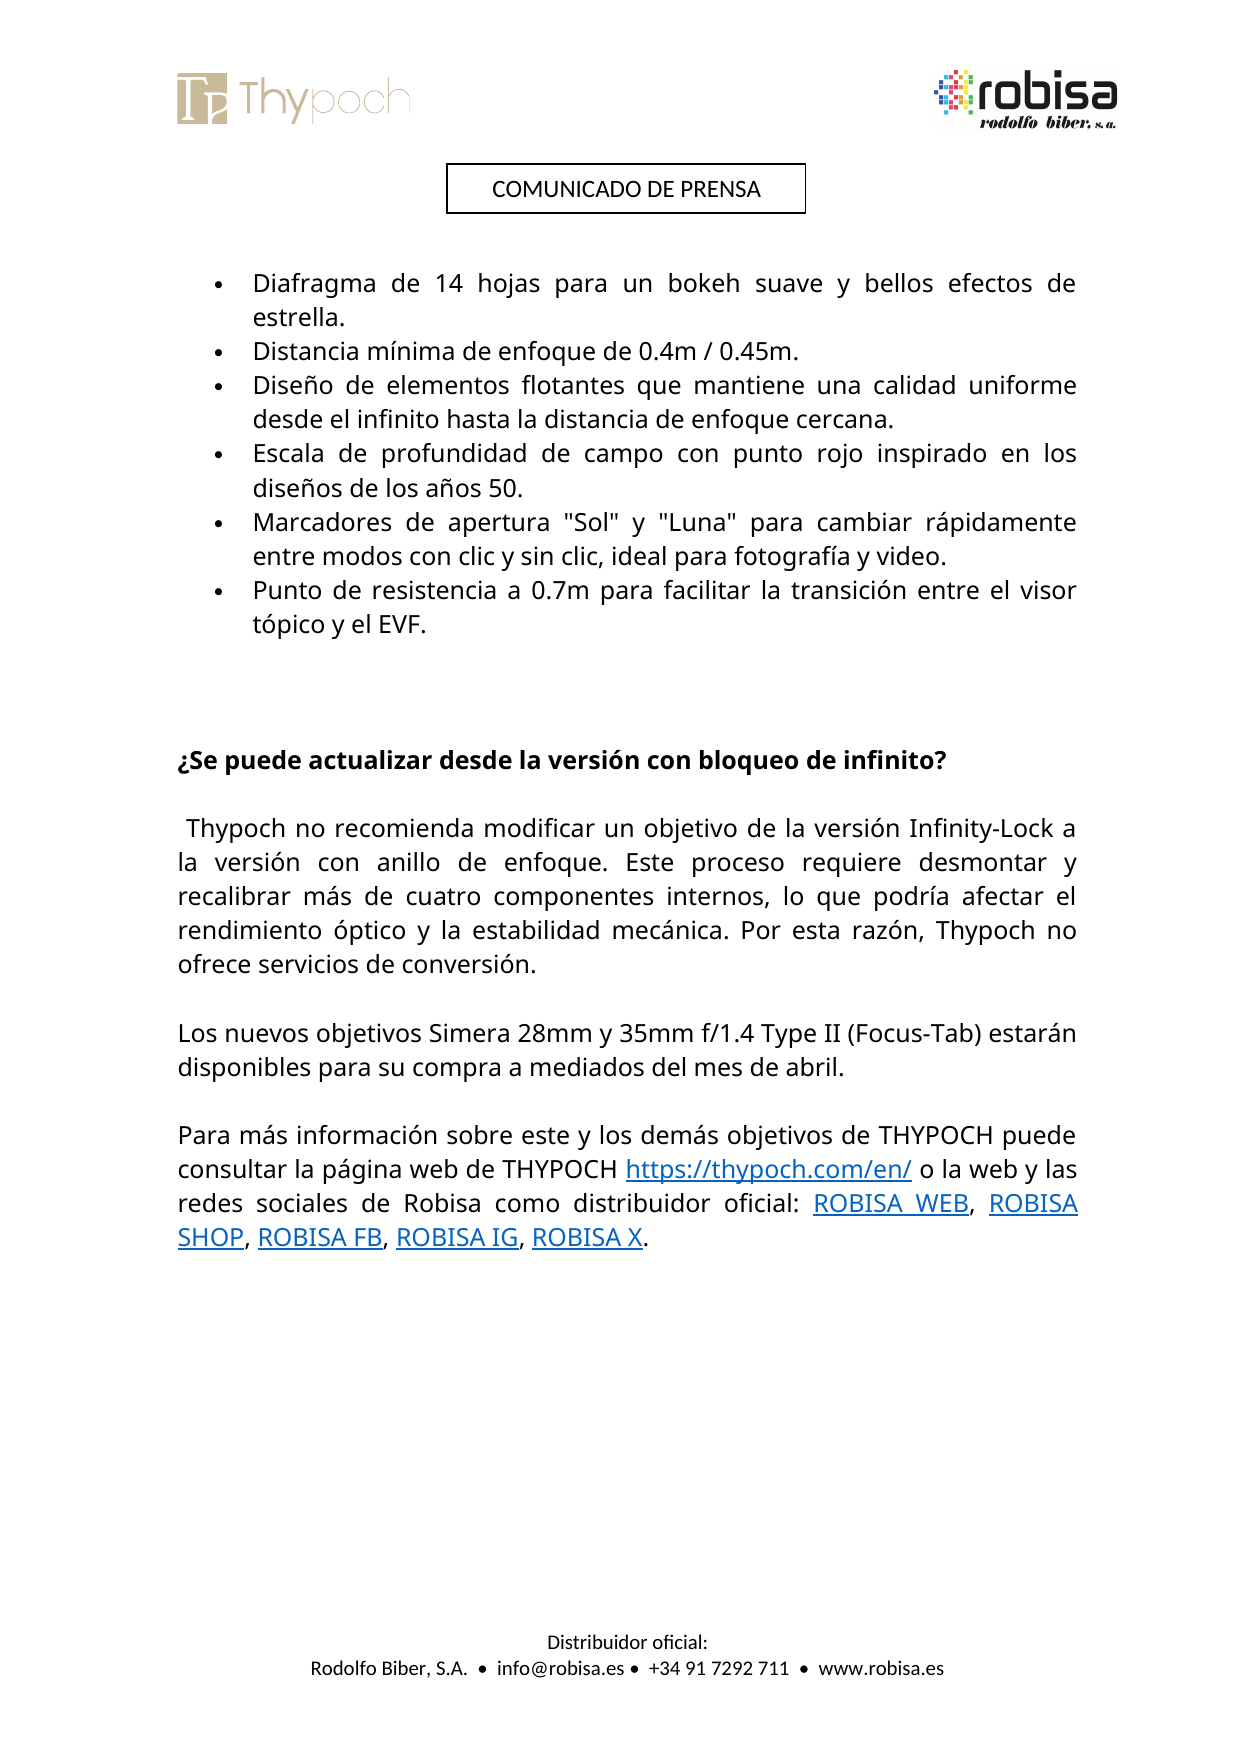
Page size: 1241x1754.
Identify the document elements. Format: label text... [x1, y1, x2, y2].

list Marcadores de apertura "Sol" y "Luna" para cambiar rápidamente entre modos con clic y sin clic, ideal para fotografía y video. [215, 504, 1078, 572]
list Punto de resistencia a 0.7m para facilitar la transición entre el visor tópico y el EVF. [215, 572, 1078, 641]
text Los nuevos objetivos Simera 28mm y 35mm f/1.4 Type II (Focus-Tab) estarán disponibles para su compra a mediados del mes de abril. [177, 1015, 1078, 1083]
list Diafragma de 14 hojas para un bokeh suave y bellos efectos de estrella. [215, 266, 1078, 334]
list Distancia mínima de enfoque de 0.4m / 0.45m. [215, 334, 1078, 368]
picture [932, 68, 1121, 132]
text ¿Se puede actualizar desde la versión con bloqueo de infinito? [177, 743, 1078, 777]
text Thypoch no recomienda modificar un objetivo de la versión Infinity-Lock a la versión con anillo de enfoque. Este proceso requiere desmontar y recalibrar más de cuatro componentes internos, lo que podría afectar el rendimiento óptico y la estabilidad mecánica. Por esta razón, Thypoch no ofrece servicios de conversión. [177, 811, 1078, 981]
list Escala de profundidad de campo con punto rojo inspirado en los diseños de los años 50. [215, 436, 1078, 504]
text Para más información sobre este y los demás objetivos de THYPOCH puede consultar la página web de THYPOCH https://thypoch.com/en/ o la web y las redes sociales de Robisa como distribuidor oficial: ROBISA WEB, ROBISA SHOP, ROBISA FB, ROBISA IG, ROBISA X. [177, 1117, 1078, 1254]
list Diseño de elementos flotantes que mantiene una calidad uniforme desde el infinito hasta la distancia de enfoque cercana. [215, 368, 1078, 436]
picture [177, 73, 410, 124]
